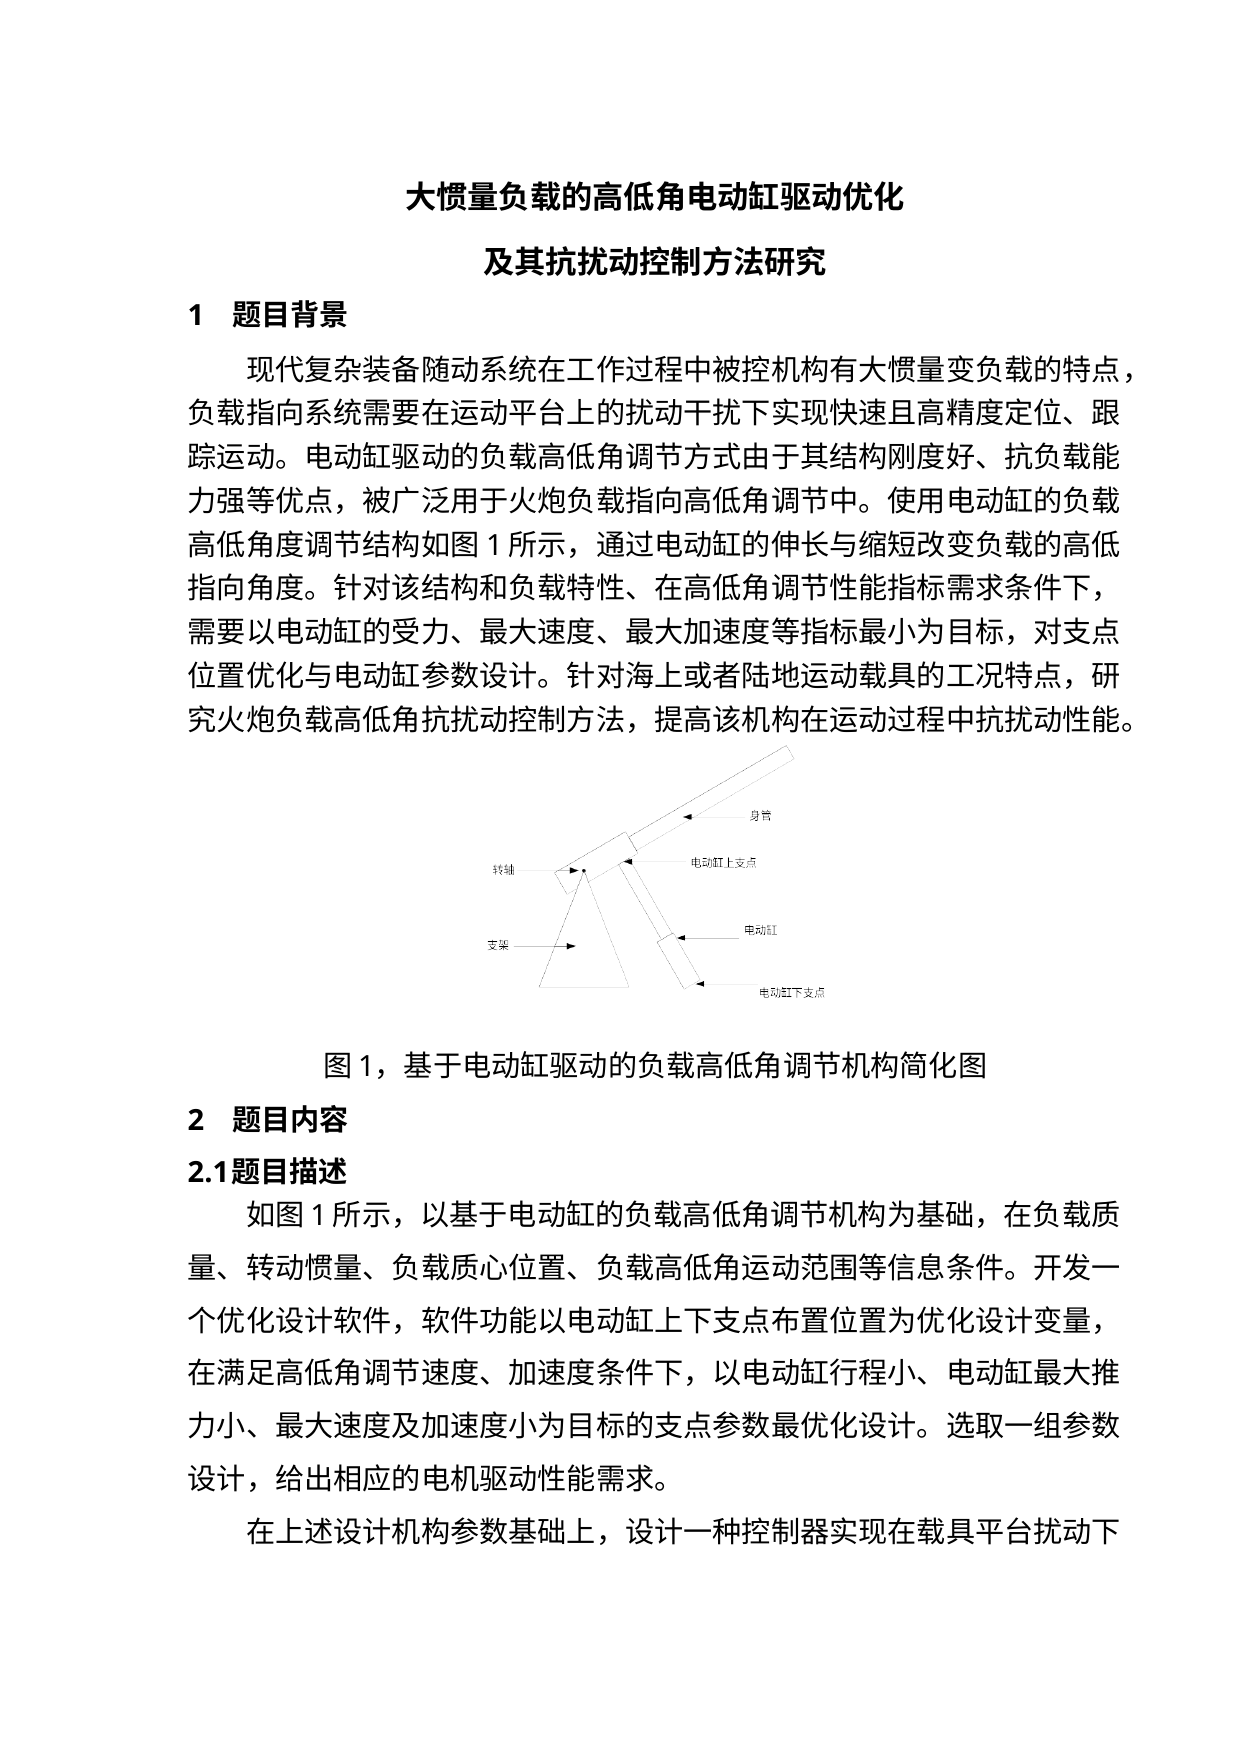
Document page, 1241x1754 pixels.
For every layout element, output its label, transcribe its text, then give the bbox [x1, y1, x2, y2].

text 如图1所示，以基于电动缸的负载高低角调节机构为基础，在负载质量、转动惯量、负载质心位置、负载高低角运动范围等信息条件。开发一个优化设计软件，软件功能以电动缸上下支点布置位置为优化设计变量，在满足高低角调节速度、加速度条件下，以电动缸行程小、电动缸最大推力小、最大速度及加速度小为目标的支点参数最优化设计。选取一组参数设计，给出相应的电机驱动性能需求。 [187, 1191, 1122, 1498]
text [187, 1508, 1122, 1551]
list 题目内容 [187, 1096, 1122, 1138]
text 及其抗扰动控制方法研究 [187, 227, 1122, 292]
list 题目背景 [187, 292, 1122, 334]
text 大惯量负载的高低角电动缸驱动优化 [187, 162, 1122, 227]
text 现代复杂装备随动系统在工作过程中被控机构有大惯量变负载的特点，负载指向系统需要在运动平台上的扰动干扰下实现快速且高精度定位、跟踪运动。电动缸驱动的负载高低角调节方式由于其结构刚度好、抗负载能力强等优点，被广泛用于火炮负载指向高低角调节中。使用电动缸的负载高低角度调节结构如图1所示，通过电动缸的伸长与缩短改变负载的高低指向角度。针对该结构和负载特性、在高低角调节性能指标需求条件下，需要以电动缸的受力、最大速度、最大加速度等指标最小为目标，对支点位置优化与电动缸参数设计。针对海上或者陆地运动载具的工况特点，研究火炮负载高低角抗扰动控制方法，提高该机构在运动过程中抗扰动性能。 [187, 345, 1122, 739]
text 图1，基于电动缸驱动的负载高低角调节机构简化图 [187, 1031, 1122, 1096]
list 题目描述 [187, 1149, 1122, 1191]
